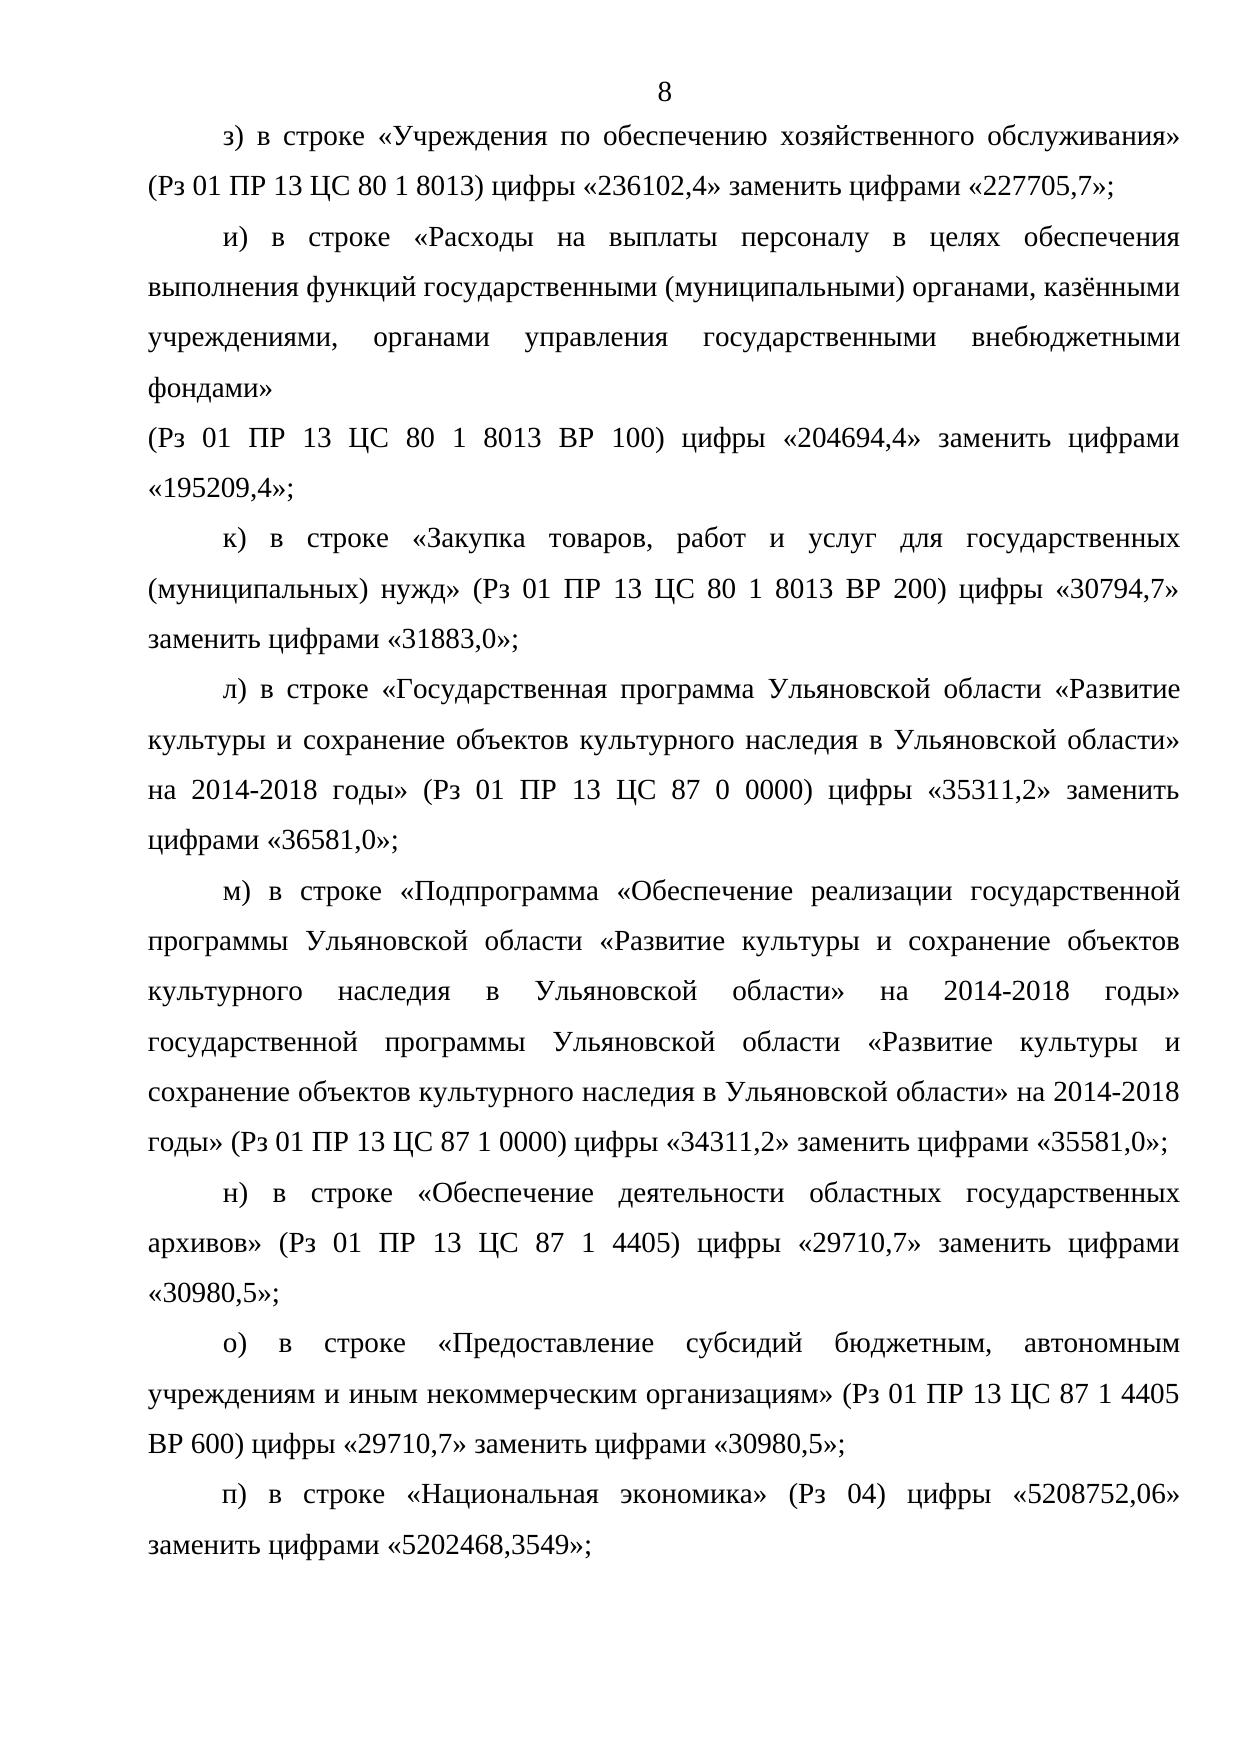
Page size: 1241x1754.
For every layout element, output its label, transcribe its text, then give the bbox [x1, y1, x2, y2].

text л) в строке «Государственная программа Ульяновской области «Развитие культуры и сохранение объектов культурного наследия в Ульяновской области» на 2014-2018 годы» (Рз 01 ПР 13 ЦС 87 0 0000) цифры «35311,2» заменить цифрами «36581,0»; [148, 672, 1181, 856]
text н) в строке «Обеспечение деятельности областных государственных архивов» (Рз 01 ПР 13 ЦС 87 1 4405) цифры «29710,7» заменить цифрами «30980,5»; [148, 1175, 1181, 1309]
text м) в строке «Подпрограмма «Обеспечение реализации государственной программы Ульяновской области «Развитие культуры и сохранение объектов культурного наследия в Ульяновской области» на 2014-2018 годы» государственной программы Ульяновской области «Развитие культуры и сохранение объектов культурного наследия в Ульяновской области» на 2014-2018 годы» (Рз 01 ПР 13 ЦС 87 1 0000) цифры «34311,2» заменить цифрами «35581,0»; [148, 873, 1181, 1158]
text о) в строке «Предоставление субсидий бюджетным, автономным учреждениям и иным некоммерческим организациям» (Рз 01 ПР 13 ЦС 87 1 4405 ВР 600) цифры «29710,7» заменить цифрами «30980,5»; [148, 1326, 1181, 1460]
text к) в строке «Закупка товаров, работ и услуг для государственных (муниципальных) нужд» (Рз 01 ПР 13 ЦС 80 1 8013 ВР 200) цифры «30794,7» заменить цифрами «31883,0»; [148, 521, 1181, 655]
text з) в строке «Учреждения по обеспечению хозяйственного обслуживания» (Рз 01 ПР 13 ЦС 80 1 8013) цифры «236102,4» заменить цифрами «227705,7»; [148, 118, 1181, 202]
text п) в строке «Национальная экономика» (Рз 04) цифры «5208752,06» заменить цифрами «5202468,3549»; [148, 1477, 1181, 1560]
text и) в строке «Расходы на выплаты персоналу в целях обеспечения выполнения функций государственными (муниципальными) органами, казёнными учреждениями, органами управления государственными внебюджетными фондами» (Рз 01 ПР 13 ЦС 80 1 8013 ВР 100) цифры «204694,4» заменить цифрами «195209,4»; [148, 219, 1181, 504]
